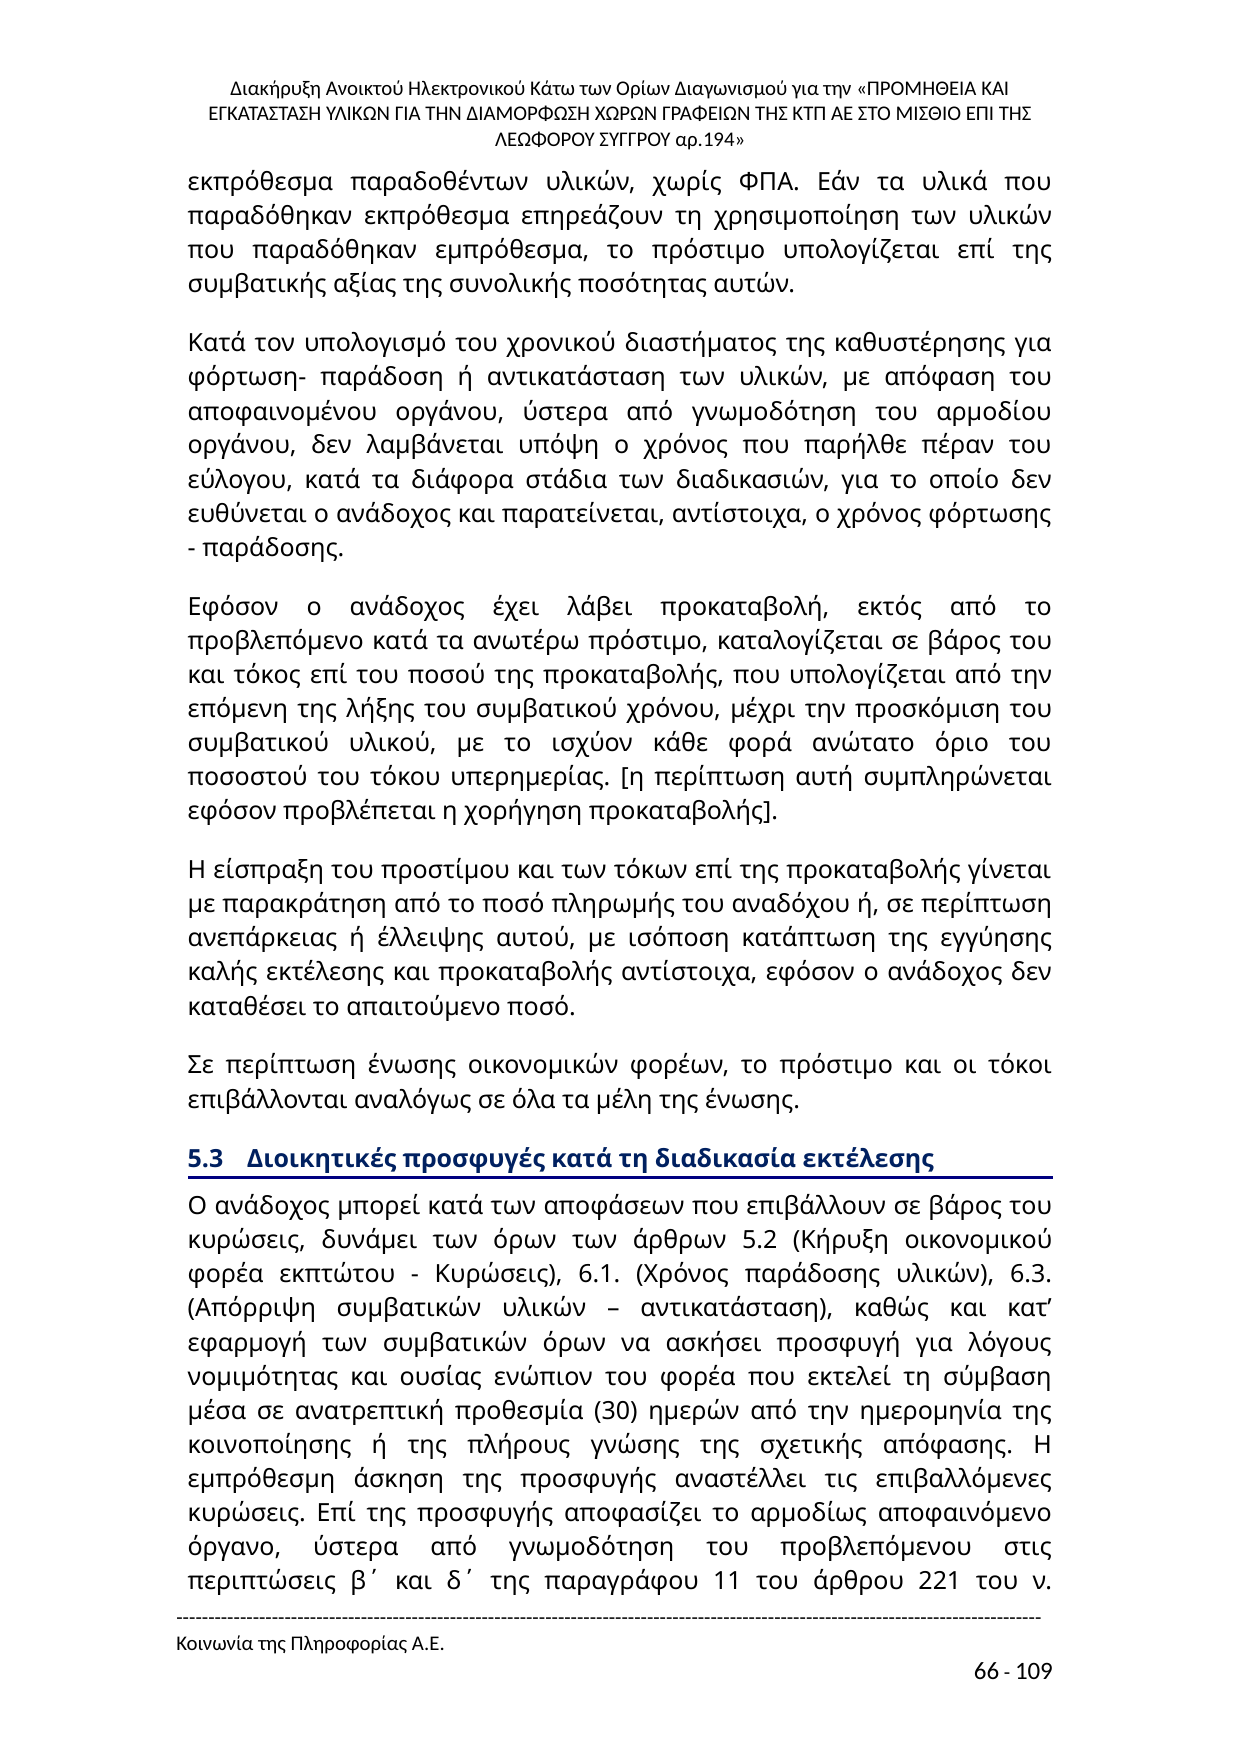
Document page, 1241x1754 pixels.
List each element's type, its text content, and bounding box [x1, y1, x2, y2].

text Κατά τον υπολογισμό του χρονικού διαστήματος της καθυστέρησης για φόρτωση- παράδοση ή αντικατάσταση των υλικών, με απόφαση του αποφαινομένου οργάνου, ύστερα από γνωμοδότηση του αρμοδίου οργάνου, δεν λαμβάνεται υπόψη ο χρόνος που παρήλθε πέραν του εύλογου, κατά τα διάφορα στάδια των διαδικασιών, για το οποίο δεν ευθύνεται ο ανάδοχος και παρατείνεται, αντίστοιχα, ο χρόνος φόρτωσης - παράδοσης. [187, 325, 1053, 563]
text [187, 164, 1053, 300]
subtitle Διοικητικές προσφυγές κατά τη διαδικασία εκτέλεσης [187, 1140, 1053, 1179]
text Σε περίπτωση ένωσης οικονομικών φορέων, το πρόστιμο και οι τόκοι επιβάλλονται αναλόγως σε όλα τα μέλη της ένωσης. [187, 1047, 1053, 1115]
text Εφόσον ο ανάδοχος έχει λάβει προκαταβολή, εκτός από το προβλεπόμενο κατά τα ανωτέρω πρόστιμο, καταλογίζεται σε βάρος του και τόκος επί του ποσού της προκαταβολής, που υπολογίζεται από την επόμενη της λήξης του συμβατικού χρόνου, μέχρι την προσκόμιση του συμβατικού υλικού, με το ισχύον κάθε φορά ανώτατο όριο του ποσοστού του τόκου υπερημερίας. [η περίπτωση αυτή συμπληρώνεται εφόσον προβλέπεται η χορήγηση προκαταβολής]. [187, 588, 1053, 827]
text Η είσπραξη του προστίμου και των τόκων επί της προκαταβολής γίνεται με παρακράτηση από το ποσό πληρωμής του αναδόχου ή, σε περίπτωση ανεπάρκειας ή έλλειψης αυτού, με ισόποση κατάπτωση της εγγύησης καλής εκτέλεσης και προκαταβολής αντίστοιχα, εφόσον ο ανάδοχος δεν καταθέσει το απαιτούμενο ποσό. [187, 852, 1053, 1022]
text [187, 1188, 1053, 1597]
